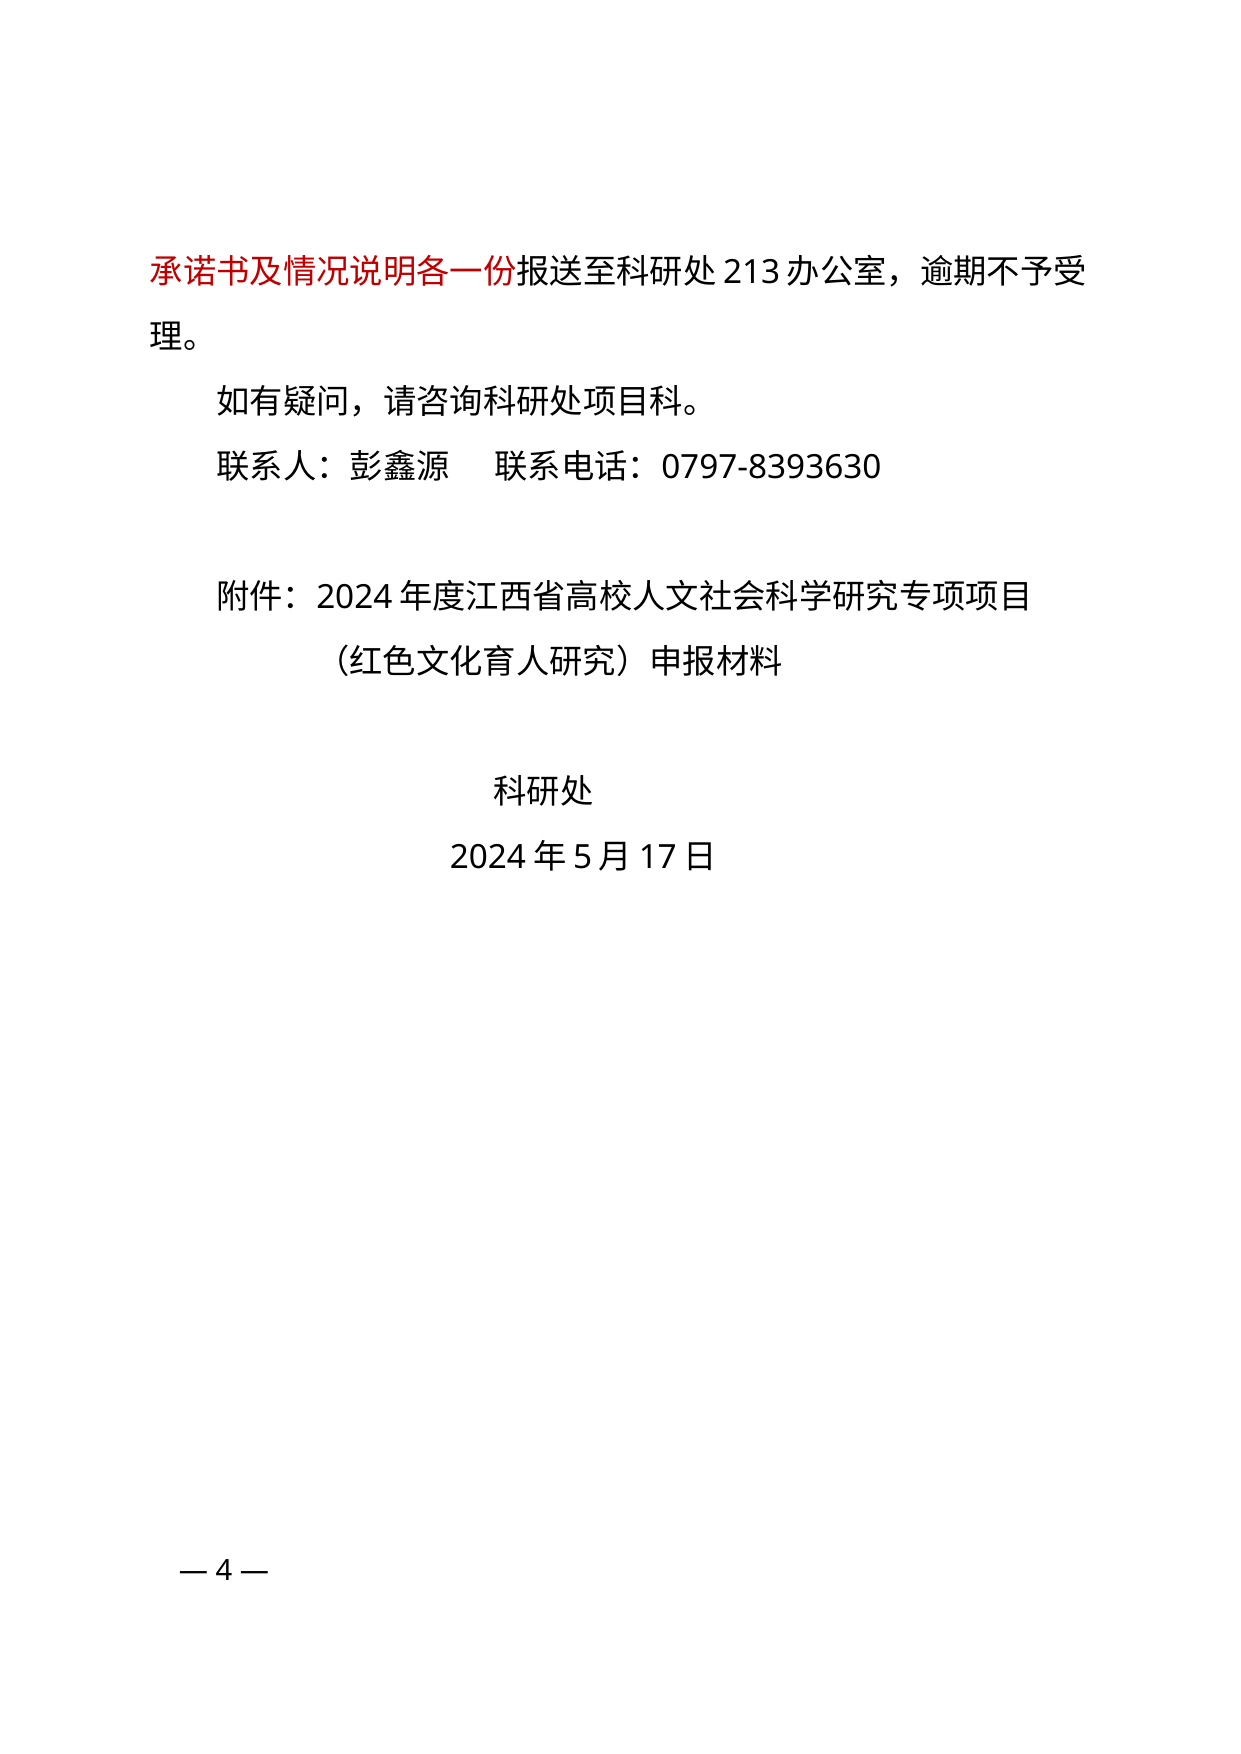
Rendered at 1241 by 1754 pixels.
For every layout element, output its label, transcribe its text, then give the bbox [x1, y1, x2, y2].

text 联系人：彭鑫源 联系电话：0797-8393630 [149, 432, 1091, 497]
text 附件：2024年度江西省高校人文社会科学研究专项项目（红色文化育人研究）申报材料 [216, 562, 1091, 692]
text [149, 237, 1091, 367]
text 如有疑问，请咨询科研处项目科。 [149, 367, 1091, 432]
text 科研处 [216, 757, 1091, 822]
text 2024年5月17日 [216, 822, 1091, 887]
